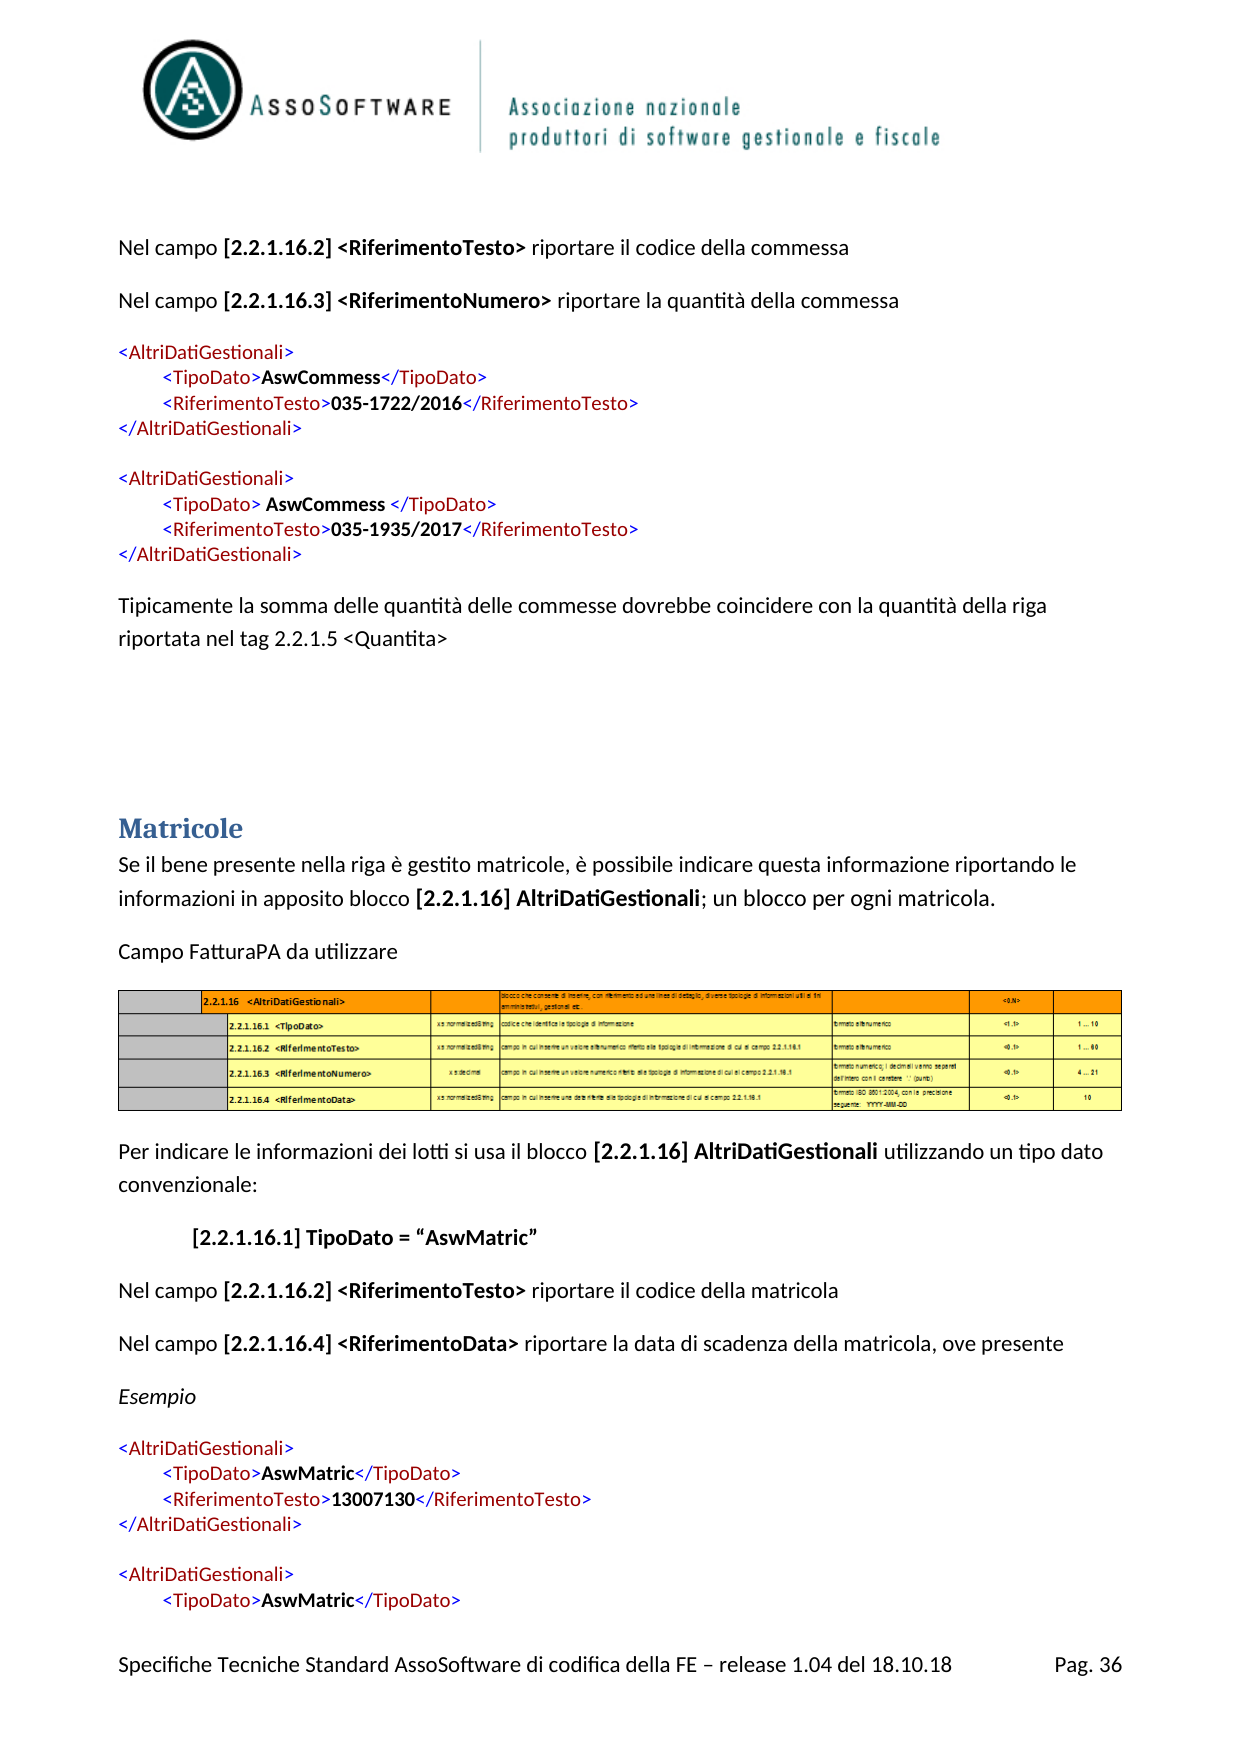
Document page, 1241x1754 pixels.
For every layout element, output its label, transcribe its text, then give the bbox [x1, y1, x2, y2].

text <TipoDato>AswMatric</TipoDato> [118, 1461, 1122, 1486]
text <RiferimentoTesto>035-1722/2016</RiferimentoTesto> [118, 390, 1122, 415]
text </AltriDatiGestionali> [118, 1511, 1122, 1537]
text Tipicamente la somma delle quantità delle commesse dovrebbe coincidere con la quantità della riga riportata nel tag 2.2.1.5 <Quantita> [118, 592, 1122, 652]
text Se il bene presente nella riga è gestito matricole, è possibile indicare questa informazione riportando le informazioni in apposito blocco [2.2.1.16] AltriDatiGestionali; un blocco per ogni matricola. [118, 851, 1122, 912]
picture [118, 6, 1123, 153]
text Nel campo [2.2.1.16.2] <RiferimentoTesto> riportare il codice della matricola [118, 1276, 1122, 1304]
text </AltriDatiGestionali> [118, 415, 1122, 441]
text Nel campo [2.2.1.16.3] <RiferimentoNumero> riportare la quantità della commessa [118, 286, 1122, 314]
text Esempio [118, 1382, 1122, 1410]
text <RiferimentoTesto>13007130</RiferimentoTesto> [118, 1486, 1122, 1511]
text <AltriDatiGestionali> [118, 1435, 1122, 1461]
text </AltriDatiGestionali> [118, 542, 1122, 567]
text <AltriDatiGestionali> [118, 465, 1122, 491]
text <TipoDato> AswCommess </TipoDato> [118, 491, 1122, 516]
text Nel campo [2.2.1.16.2] <RiferimentoTesto> riportare il codice della commessa [118, 233, 1122, 261]
text <TipoDato>AswMatric</TipoDato> [118, 1587, 1122, 1612]
picture [118, 990, 1123, 1112]
subtitle Matricole [118, 812, 1122, 846]
text Per indicare le informazioni dei lotti si usa il blocco [2.2.1.16] AltriDatiGestionali utilizzando un tipo dato convenzionale: [118, 1136, 1122, 1198]
text <AltriDatiGestionali> [118, 339, 1122, 364]
text [2.2.1.16.1] TipoDato = “AswMatric” [118, 1223, 1122, 1251]
text <TipoDato>AswCommess</TipoDato> [118, 364, 1122, 390]
text <RiferimentoTesto>035-1935/2017</RiferimentoTesto> [118, 516, 1122, 542]
text Nel campo [2.2.1.16.4] <RiferimentoData> riportare la data di scadenza della matricola, ove presente [118, 1329, 1122, 1357]
text Campo FatturaPA da utilizzare [118, 937, 1122, 965]
text <AltriDatiGestionali> [118, 1561, 1122, 1587]
